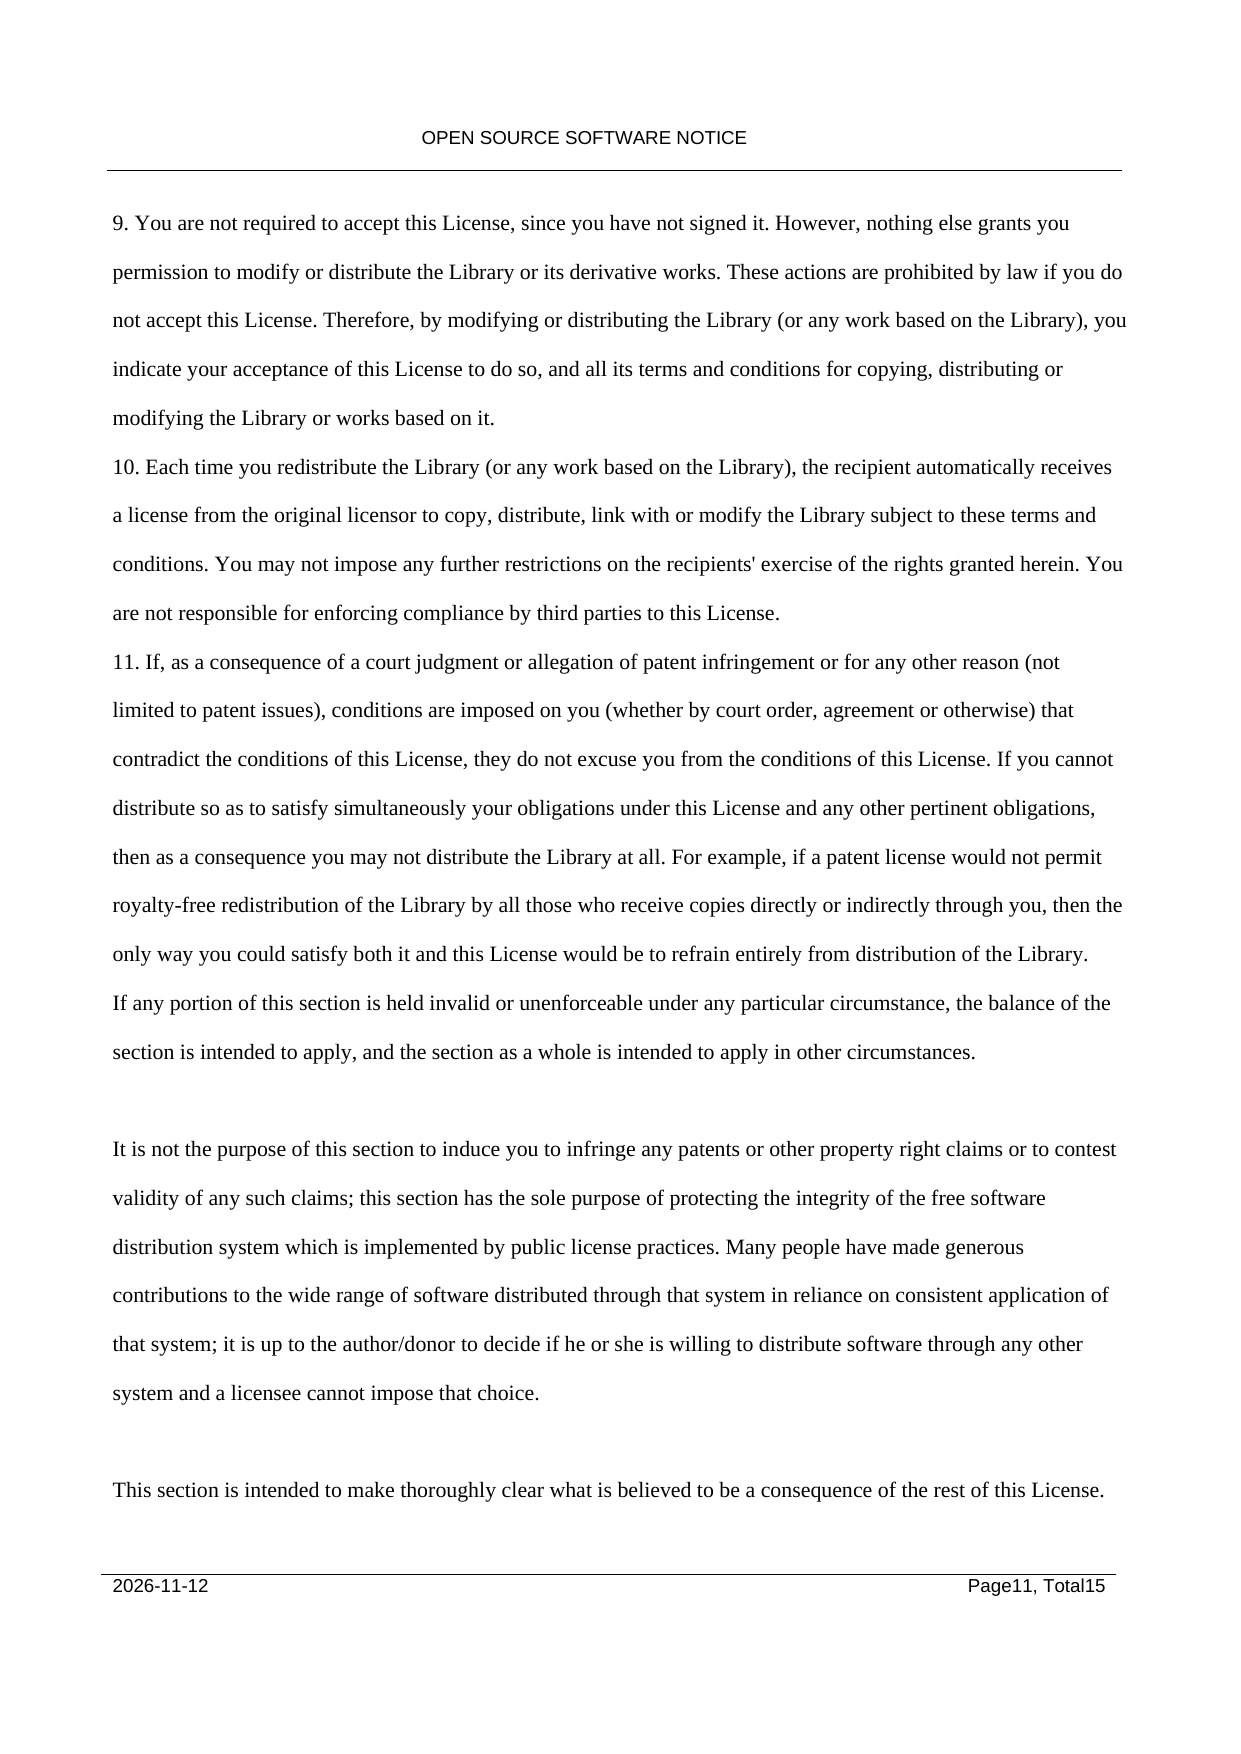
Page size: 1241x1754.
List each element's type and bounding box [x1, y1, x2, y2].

text [112, 206, 1128, 1506]
